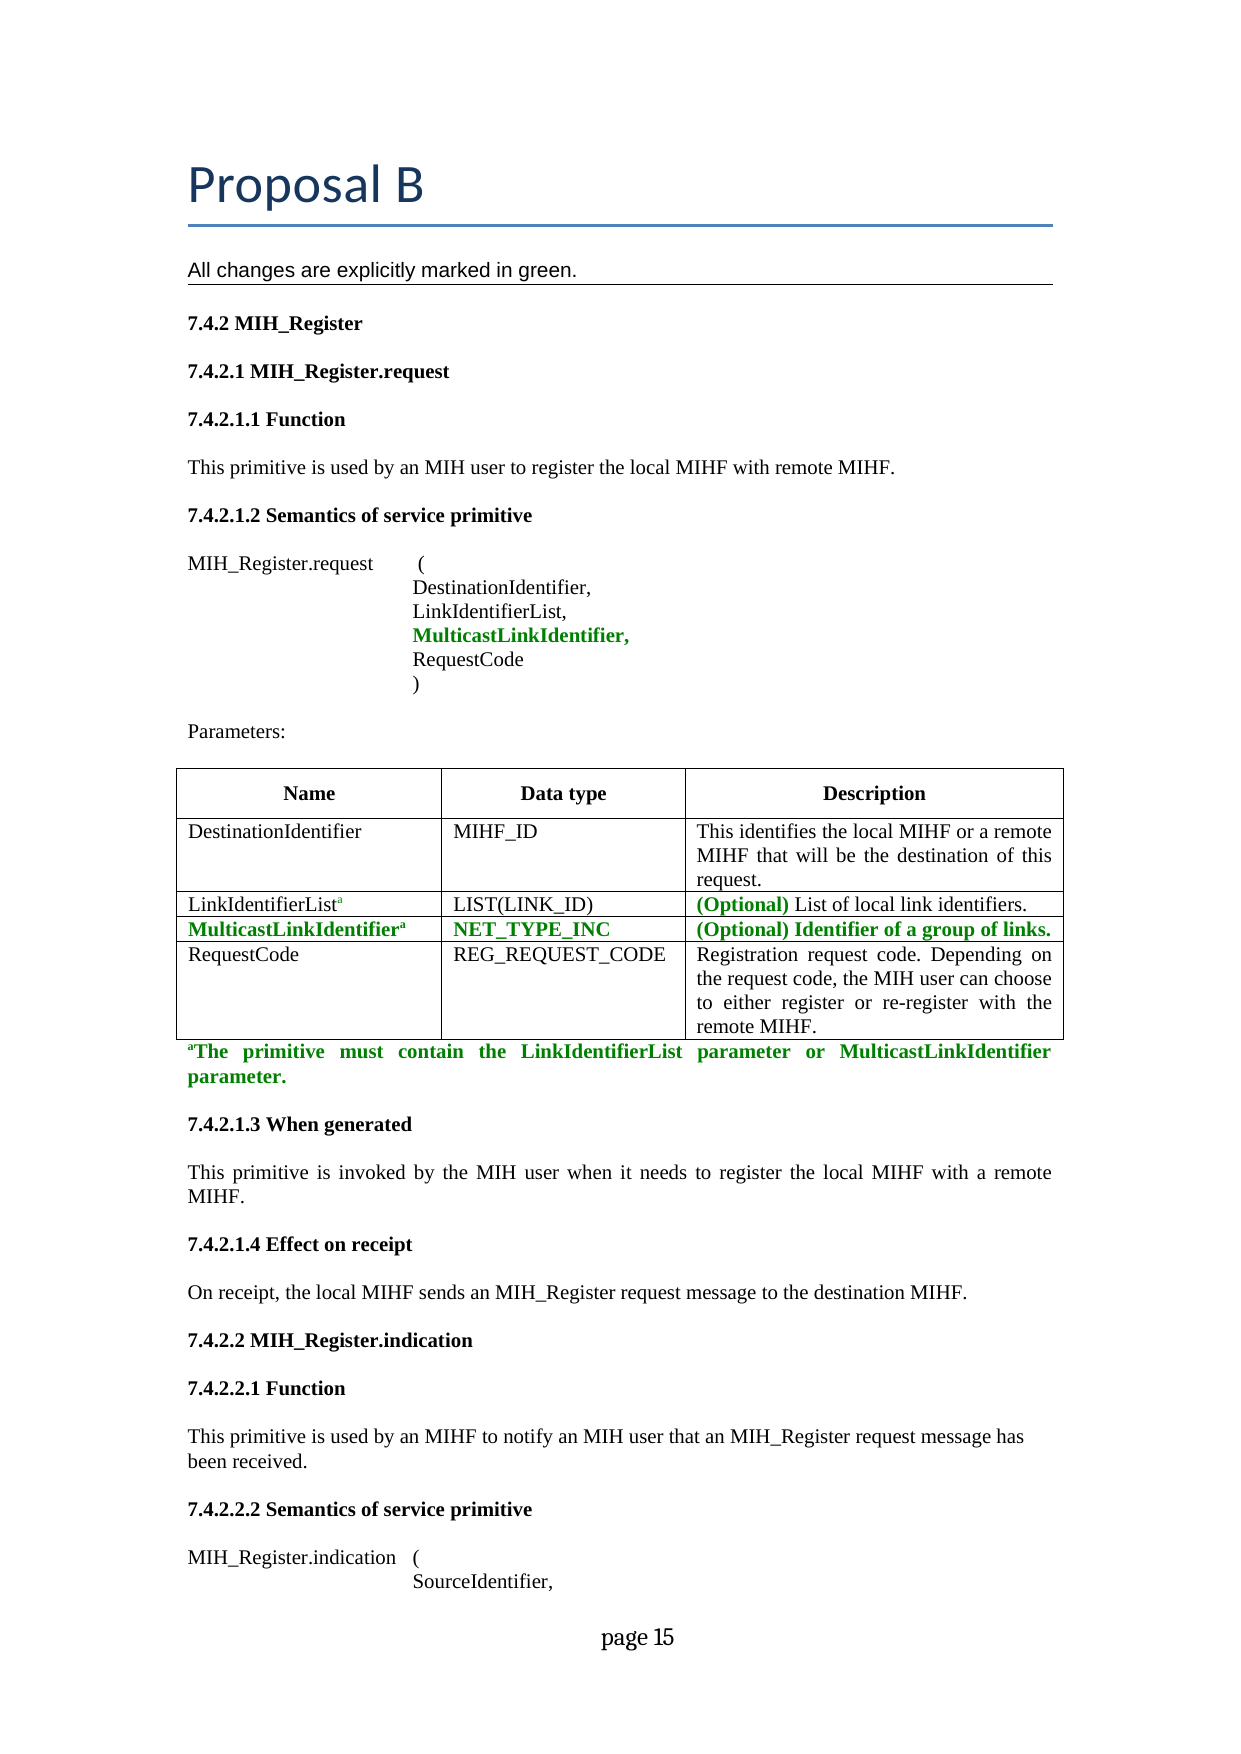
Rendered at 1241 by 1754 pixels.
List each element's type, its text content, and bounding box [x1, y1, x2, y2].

table_cell (Optional) List of local link identifiers. [686, 892, 1063, 916]
text 7.4.2.2.1 Function [187, 1376, 1053, 1400]
text 7.4.2.2 MIH_Register.indication [187, 1328, 1053, 1352]
text ) [337, 671, 1053, 695]
table_cell NET_TYPE_INC [442, 917, 685, 941]
table_cell LinkIdentifierLista [177, 892, 441, 916]
text 7.4.2.1.1 Function [187, 407, 1053, 431]
text RequestCode [337, 647, 1053, 671]
text This primitive is invoked by the MIH user when it needs to register the local MIHF with a remote MIHF. [187, 1160, 1053, 1208]
text SourceIdentifier, [337, 1569, 1053, 1593]
title Proposal B [187, 150, 1053, 227]
text 7.4.2.1 MIH_Register.request [187, 358, 1053, 383]
table_cell Registration request code. Depending on the request code, the MIH user can choose to either register or re-register with the remote MIHF. [686, 942, 1063, 1038]
table_cell DestinationIdentifier [177, 819, 441, 891]
text On receipt, the local MIHF sends an MIH_Register request message to the destination MIHF. [187, 1280, 1053, 1304]
table_cell This identifies the local MIHF or a remote MIHF that will be the destination of this request. [686, 819, 1063, 891]
text 7.4.2.1.2 Semantics of service primitive [187, 503, 1053, 527]
table_header Description [686, 769, 1063, 818]
table_cell (Optional) Identifier of a group of links. [686, 917, 1063, 941]
text MulticastLinkIdentifier, [337, 623, 1053, 647]
text 7.4.2 MIH_Register [187, 310, 1053, 334]
text 7.4.2.2.2 Semantics of service primitive [187, 1497, 1053, 1521]
text aThe primitive must contain the LinkIdentifierList parameter or MulticastLinkIdentifier parameter. [187, 1040, 1053, 1088]
table_header Name [177, 769, 441, 818]
table_cell MulticastLinkIdentifiera [177, 917, 441, 941]
text This primitive is used by an MIH user to register the local MIHF with remote MIHF. [187, 455, 1053, 479]
table_header Data type [442, 769, 685, 818]
text Parameters: [187, 719, 1053, 743]
text 7.4.2.1.3 When generated [187, 1112, 1053, 1136]
table_cell REG_REQUEST_CODE [442, 942, 685, 1038]
text DestinationIdentifier, [337, 575, 1053, 599]
text 7.4.2.1.4 Effect on receipt [187, 1232, 1053, 1256]
text MIH_Register.request ( [187, 551, 1053, 575]
table_cell RequestCode [177, 942, 441, 1038]
text All changes are explicitly marked in green. [187, 258, 1053, 285]
text MIH_Register.indication ( [187, 1545, 1053, 1569]
table_cell LIST(LINK_ID) [442, 892, 685, 916]
text This primitive is used by an MIHF to notify an MIH user that an MIH_Register request message has been received. [187, 1424, 1053, 1473]
table_cell MIHF_ID [442, 819, 685, 891]
text LinkIdentifierList, [337, 599, 1053, 623]
